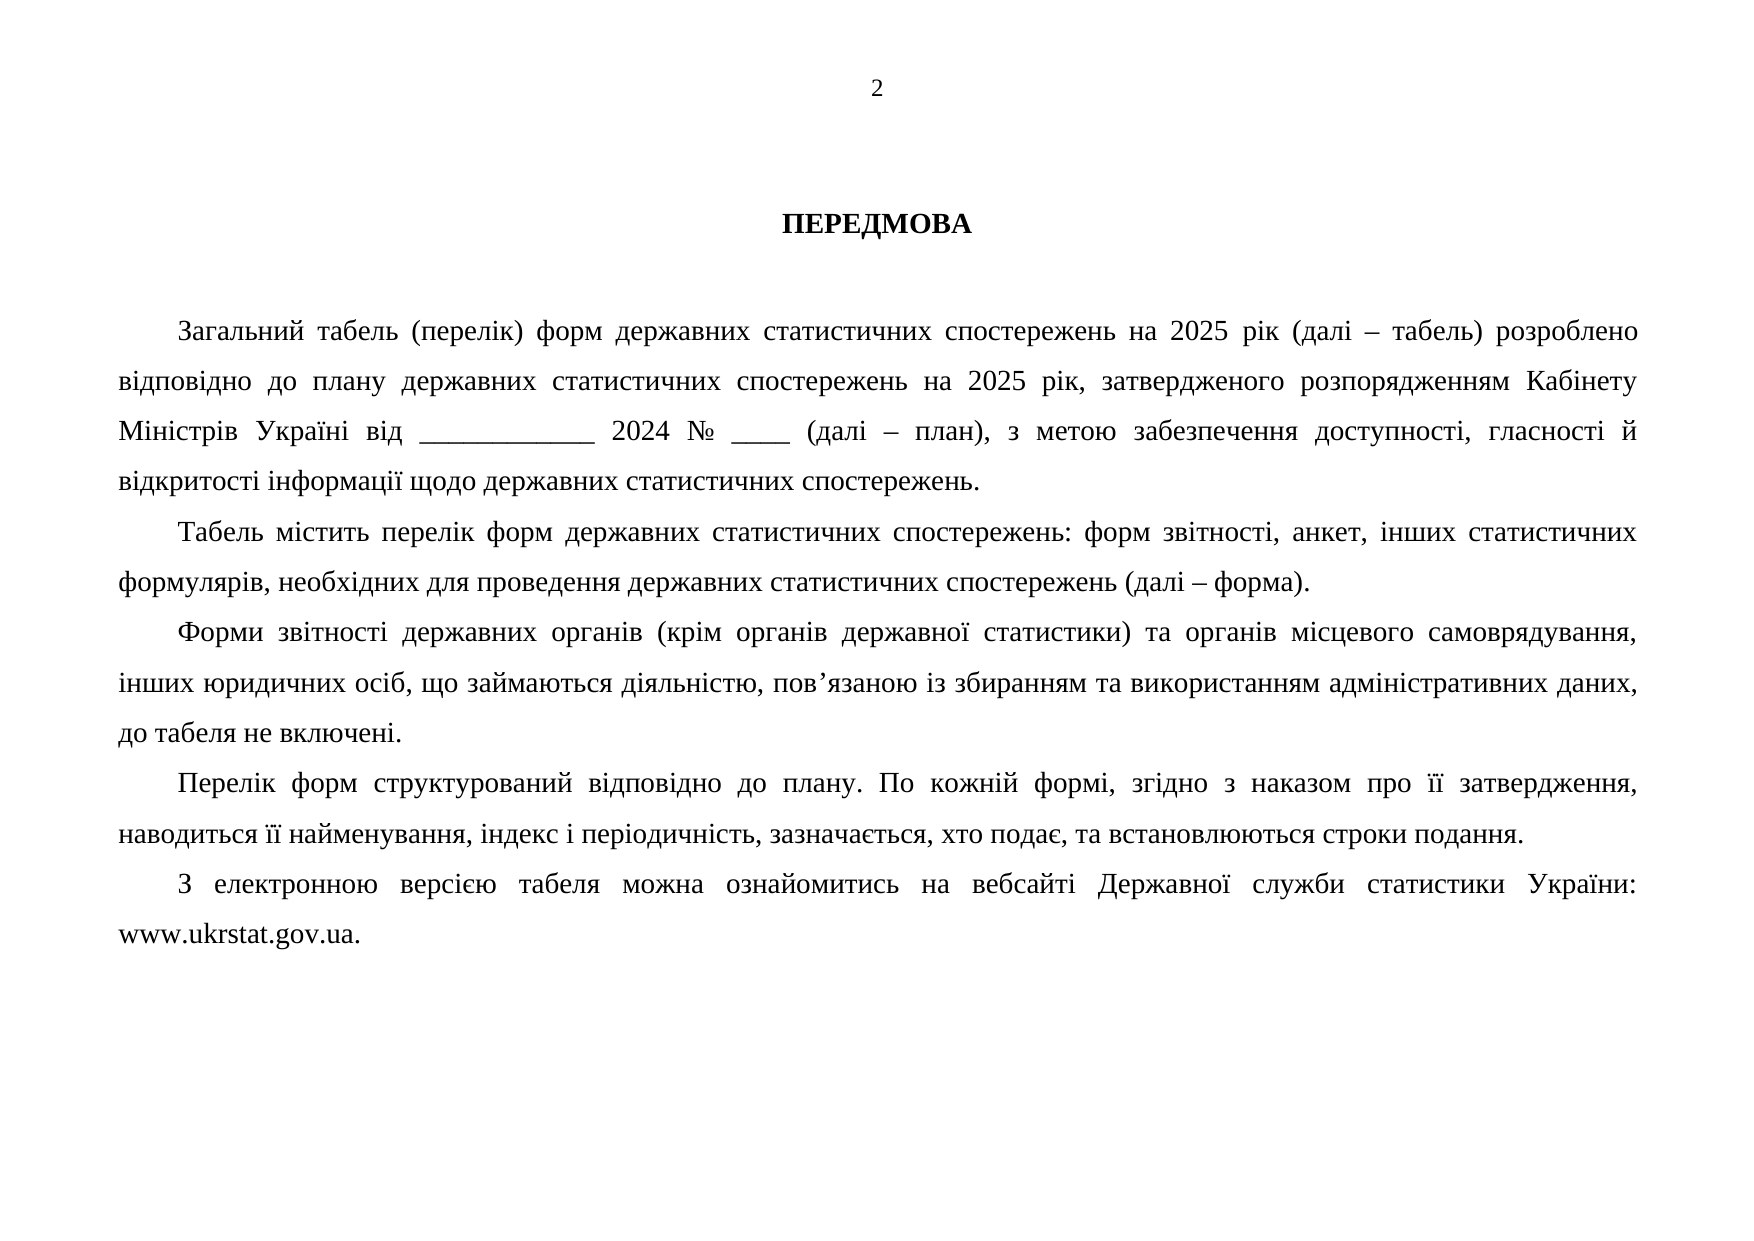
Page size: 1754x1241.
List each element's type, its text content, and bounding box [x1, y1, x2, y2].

text З електронною версією табеля можна ознайомитись на вебсайті Державної служби статистики України: www.ukrstat.gov.ua. [118, 866, 1639, 950]
text ПЕРЕДМОВА [118, 206, 1636, 240]
text Загальний табель (перелік) форм державних статистичних спостережень на 2025 рік (далі – табель) розроблено відповідно до плану державних статистичних спостережень на 2025 рік, затвердженого розпорядженням Кабінету Міністрів Україні від ____________ 2024 № ____ (далі – план), з метою забезпечення доступності, гласності й відкритості інформації щодо державних статистичних спостережень. [118, 313, 1639, 497]
text Табель містить перелік форм державних статистичних спостережень: форм звітності, анкет, інших статистичних формулярів, необхідних для проведення державних статистичних спостережень (далі – форма). [118, 514, 1639, 598]
text Форми звітності державних органів (крім органів державної статистики) та органів місцевого самоврядування, інших юридичних осіб, що займаються діяльністю, пов’язаною із збиранням та використанням адміністративних даних, до табеля не включені. [118, 614, 1639, 749]
text Перелік форм структурований відповідно до плану. По кожній формі, згідно з наказом про її затвердження, наводиться її найменування, індекс і періодичність, зазначається, хто подає, та встановлюються строки подання. [118, 765, 1639, 849]
